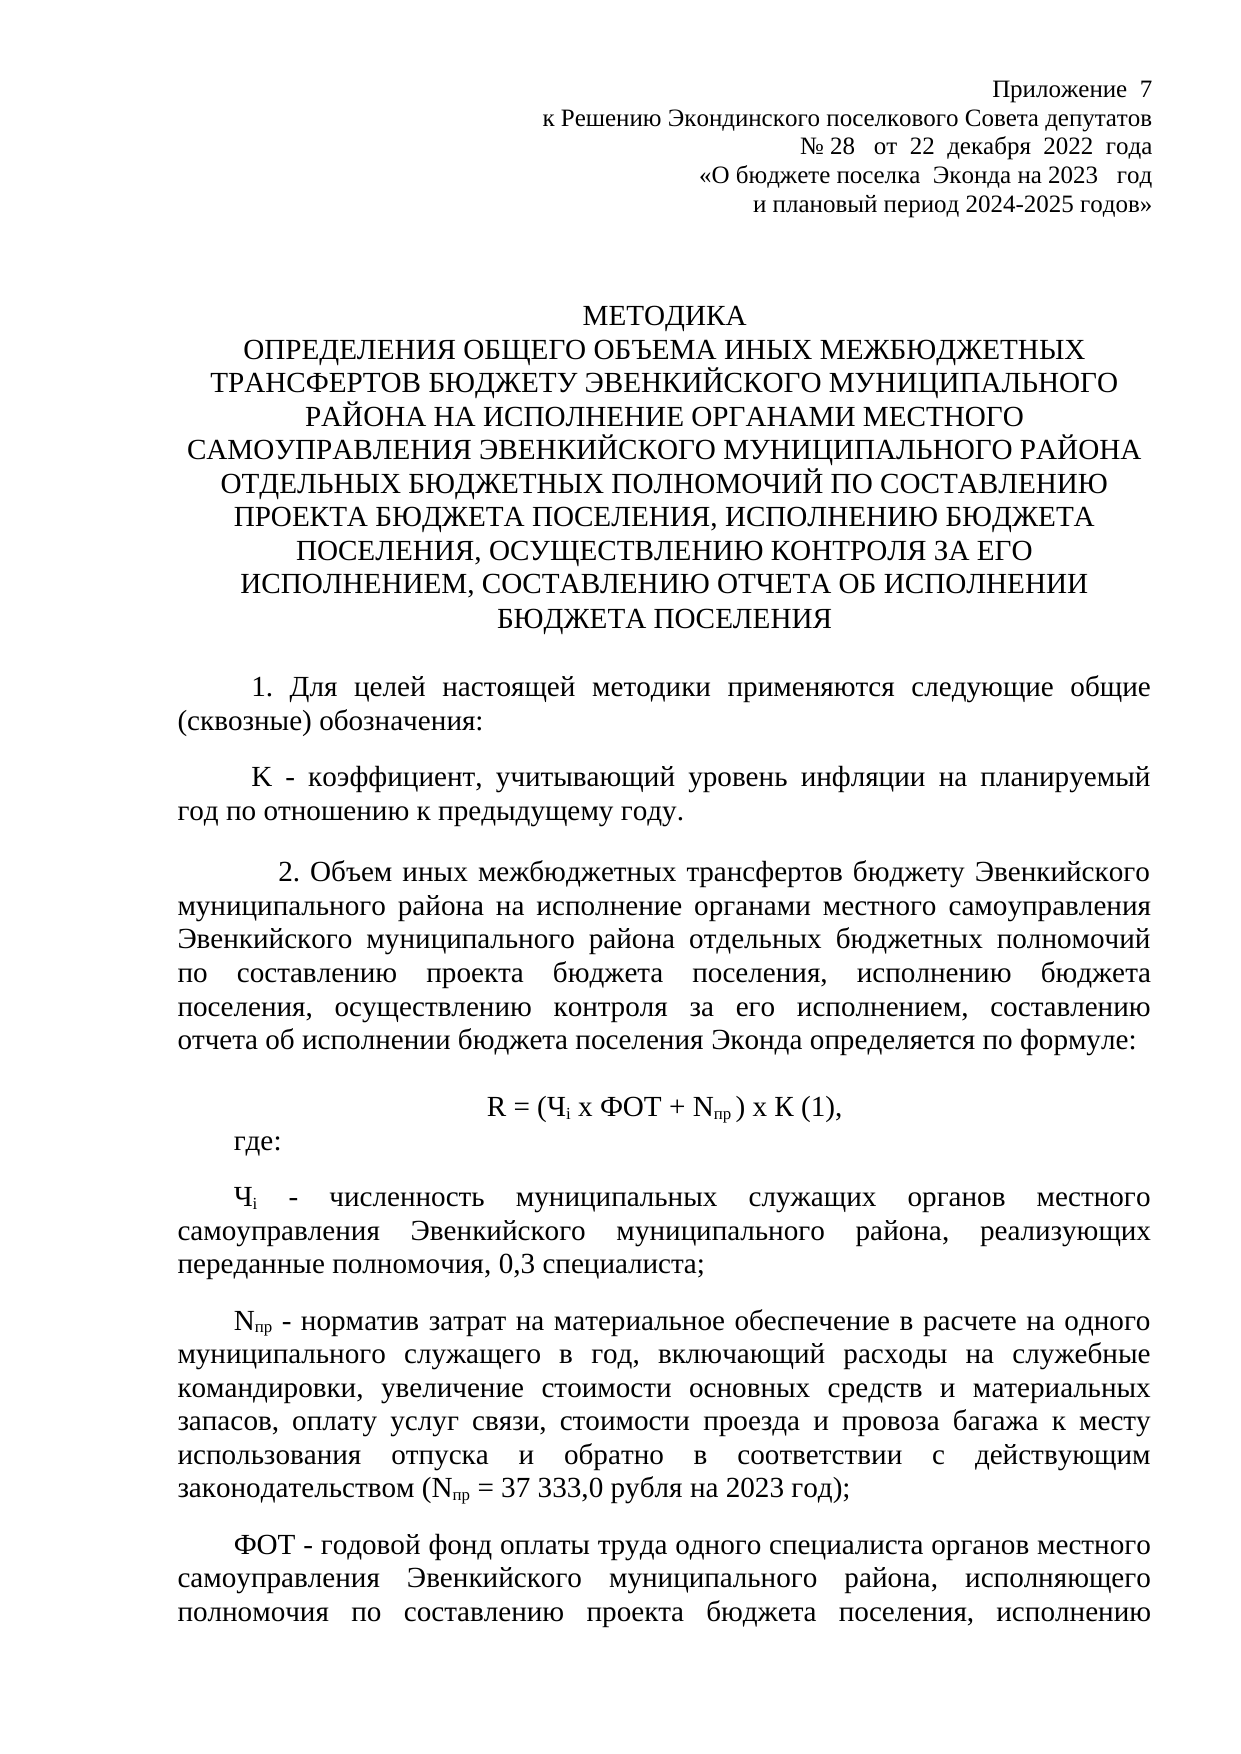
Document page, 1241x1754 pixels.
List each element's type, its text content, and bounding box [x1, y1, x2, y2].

text САМОУПРАВЛЕНИЯ ЭВЕНКИЙСКОГО МУНИЦИПАЛЬНОГО РАЙОНА ОТДЕЛЬНЫХ БЮДЖЕТНЫХ ПОЛНОМОЧИЙ ПО СОСТАВЛЕНИЮ ПРОЕКТА БЮДЖЕТА ПОСЕЛЕНИЯ, ИСПОЛНЕНИЮ БЮДЖЕТА ПОСЕЛЕНИЯ, ОСУЩЕСТВЛЕНИЮ КОНТРОЛЯ ЗА ЕГО ИСПОЛНЕНИЕМ, СОСТАВЛЕНИЮ ОТЧЕТА ОБ ИСПОЛНЕНИИ БЮДЖЕТА ПОСЕЛЕНИЯ [177, 432, 1152, 636]
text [177, 1527, 1152, 1628]
text МЕТОДИКА [177, 298, 1152, 332]
text R = (Чi x ФОТ + Nпр ) x К (1), [177, 1089, 1152, 1123]
text «О бюджете поселка Эконда на 2023 год [177, 160, 1152, 189]
text где: [177, 1123, 1152, 1156]
text Nпр - норматив затрат на материальное обеспечение в расчете на одного муниципального служащего в год, включающий расходы на служебные командировки, увеличение стоимости основных средств и материальных запасов, оплату услуг связи, стоимости проезда и провоза багажа к месту использования отпуска и обратно в соответствии с действующим законодательством (Nпр = 37 333,0 рубля на 2023 год); [177, 1303, 1152, 1504]
text к Решению Экондинского поселкового Совета депутатов [177, 103, 1152, 131]
text и плановый период 2024-2025 годов» [177, 189, 1152, 218]
text Приложение 7 [177, 74, 1152, 103]
text ОПРЕДЕЛЕНИЯ ОБЩЕГО ОБЪЕМА ИНЫХ МЕЖБЮДЖЕТНЫХ ТРАНСФЕРТОВ БЮДЖЕТУ ЭВЕНКИЙСКОГО МУНИЦИПАЛЬНОГО РАЙОНА НА ИСПОЛНЕНИЕ ОРГАНАМИ МЕСТНОГО [177, 332, 1152, 432]
text 2. Объем иных межбюджетных трансфертов бюджету Эвенкийского муниципального района на исполнение органами местного самоуправления Эвенкийского муниципального района отдельных бюджетных полномочий по составлению проекта бюджета поселения, исполнению бюджета поселения, осуществлению контроля за его исполнением, составлению отчета об исполнении бюджета поселения Эконда определяется по формуле: [177, 854, 1152, 1056]
text K - коэффициент, учитывающий уровень инфляции на планируемый год по отношению к предыдущему году. [177, 759, 1152, 826]
text № 28 от 22 декабря 2022 года [177, 131, 1152, 160]
text 1. Для целей настоящей методики применяются следующие общие (сквозные) обозначения: [177, 669, 1152, 736]
text Чi - численность муниципальных служащих органов местного самоуправления Эвенкийского муниципального района, реализующих переданные полномочия, 0,3 специалиста; [177, 1179, 1152, 1280]
